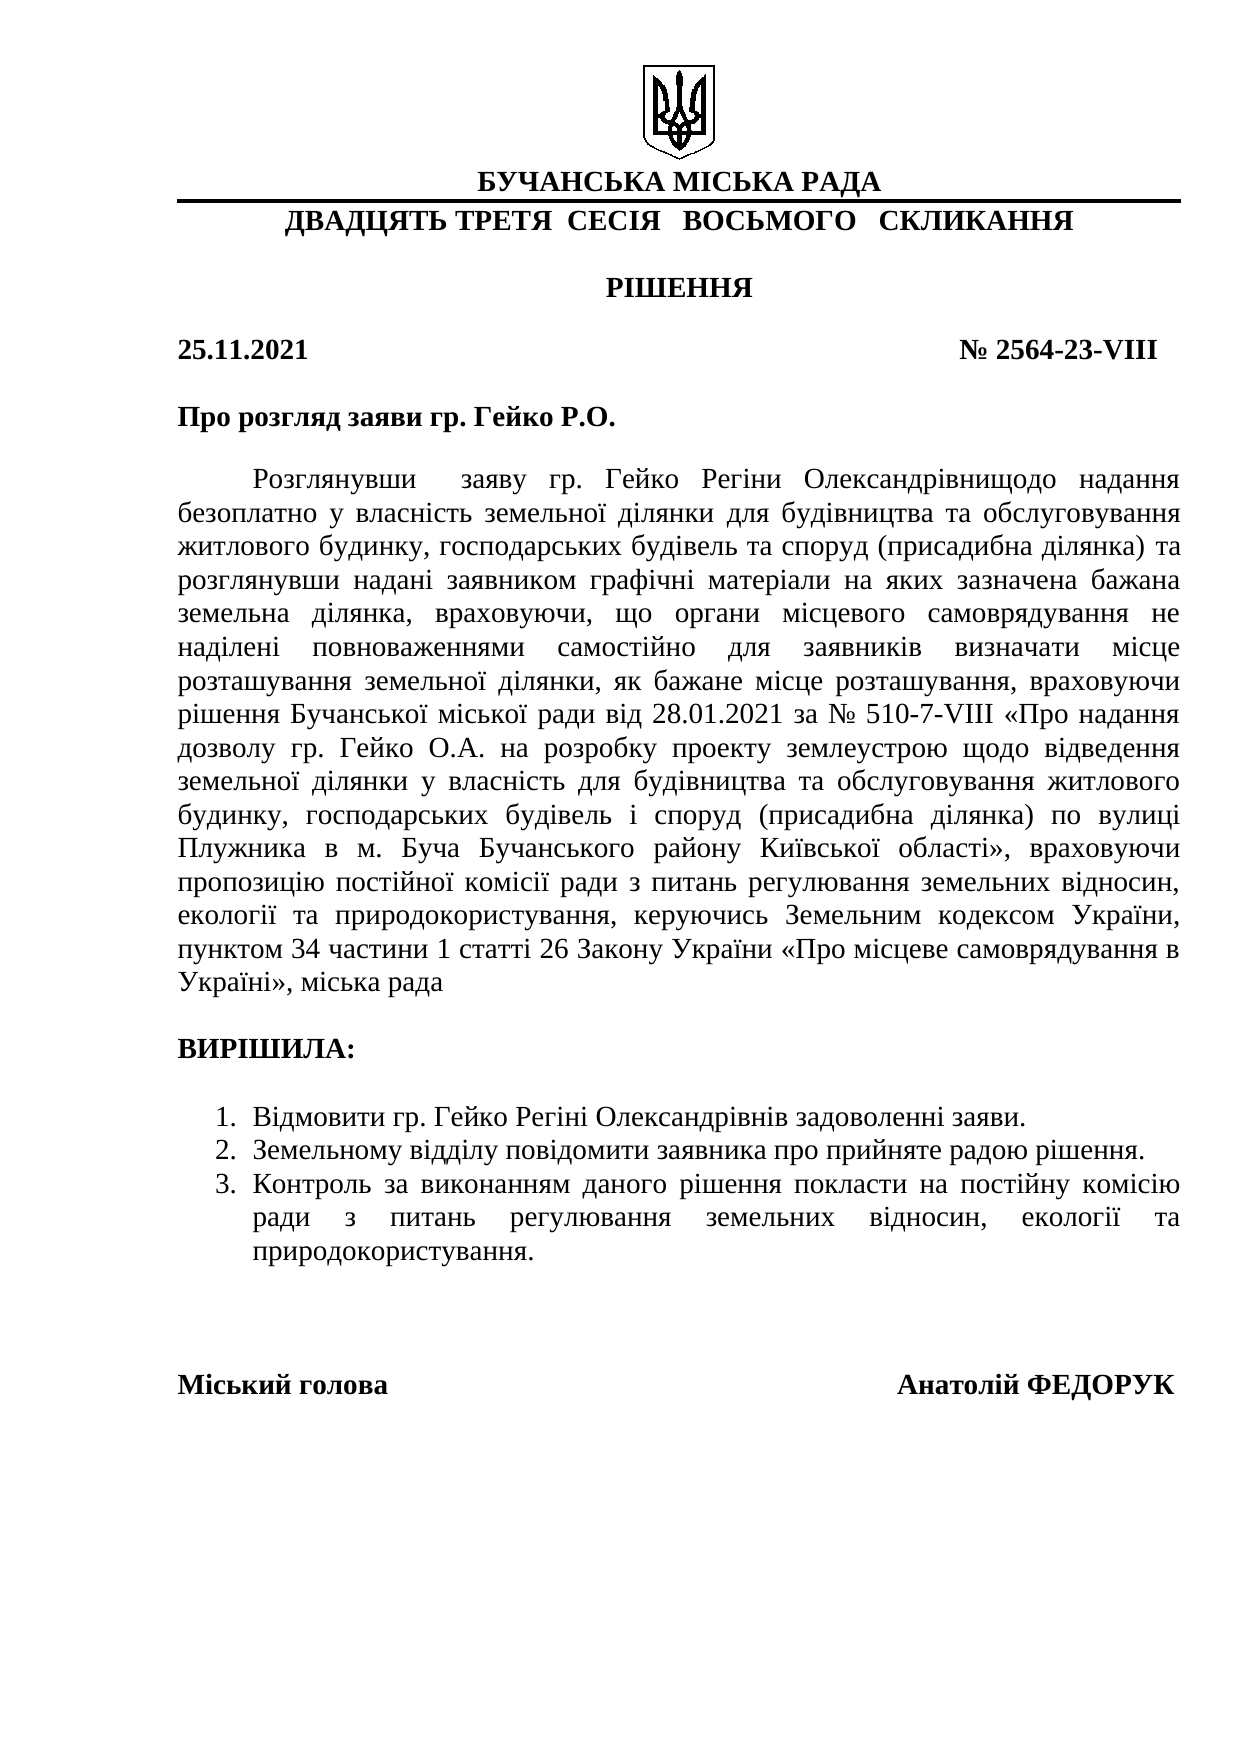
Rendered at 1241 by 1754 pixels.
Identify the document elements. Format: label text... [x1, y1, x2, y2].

text Про розгляд заяви гр. Гейко Р.О. [177, 399, 1181, 433]
text ДВАДЦЯТЬ ТРЕТЯ СЕСІЯ ВОСЬМОГО СКЛИКАННЯ [177, 203, 1181, 236]
list Земельному відділу повідомити заявника про прийняте радою рішення. [215, 1132, 1181, 1166]
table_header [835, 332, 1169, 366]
list Відмовити гр. Гейко Регіні Олександрівнів задоволенні заяви. [215, 1099, 1181, 1132]
list Контроль за виконанням даного рішення покласти на постійну комісію ради з питань регулювання земельних відносин, екології та природокористування. [215, 1166, 1181, 1266]
text Міський голова Анатолій ФЕДОРУК [177, 1367, 1181, 1401]
text Розглянувши заяву гр. Гейко Регіни Олександрівнищодо надання безоплатно у власність земельної ділянки для будівництва та обслуговування житлового будинку, господарських будівель та споруд (присадибна ділянка) та розглянувши надані заявником графічні матеріали на яких зазначена бажана земельна ділянка, враховуючи, що органи місцевого самоврядування не наділені повноваженнями самостійно для заявників визначати місце розташування земельної ділянки, як бажане місце розташування, враховуючи рішення Бучанської міської ради від 28.01.2021 за № 510-7-VІІІ «Про надання дозволу гр. Гейко О.А. на розробку проекту землеустрою щодо відведення земельної ділянки у власність для будівництва та обслуговування житлового будинку, господарських будівель і споруд (присадибна ділянка) по вулиці Плужника в м. Буча Бучанського району Київської області», враховуючи пропозицію постійної комісії ради з питань регулювання земельних відносин, екології та природокористування, керуючись Земельним кодексом України, пунктом 34 частини 1 статті 26 Закону України «Про місцеве самоврядування в Україні», міська рада [177, 461, 1181, 998]
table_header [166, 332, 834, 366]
text БУЧАНСЬКА МІСЬКА РАДА [177, 164, 1181, 199]
text ВИРІШИЛА: [177, 1032, 1181, 1065]
text РІШЕННЯ [177, 270, 1181, 303]
